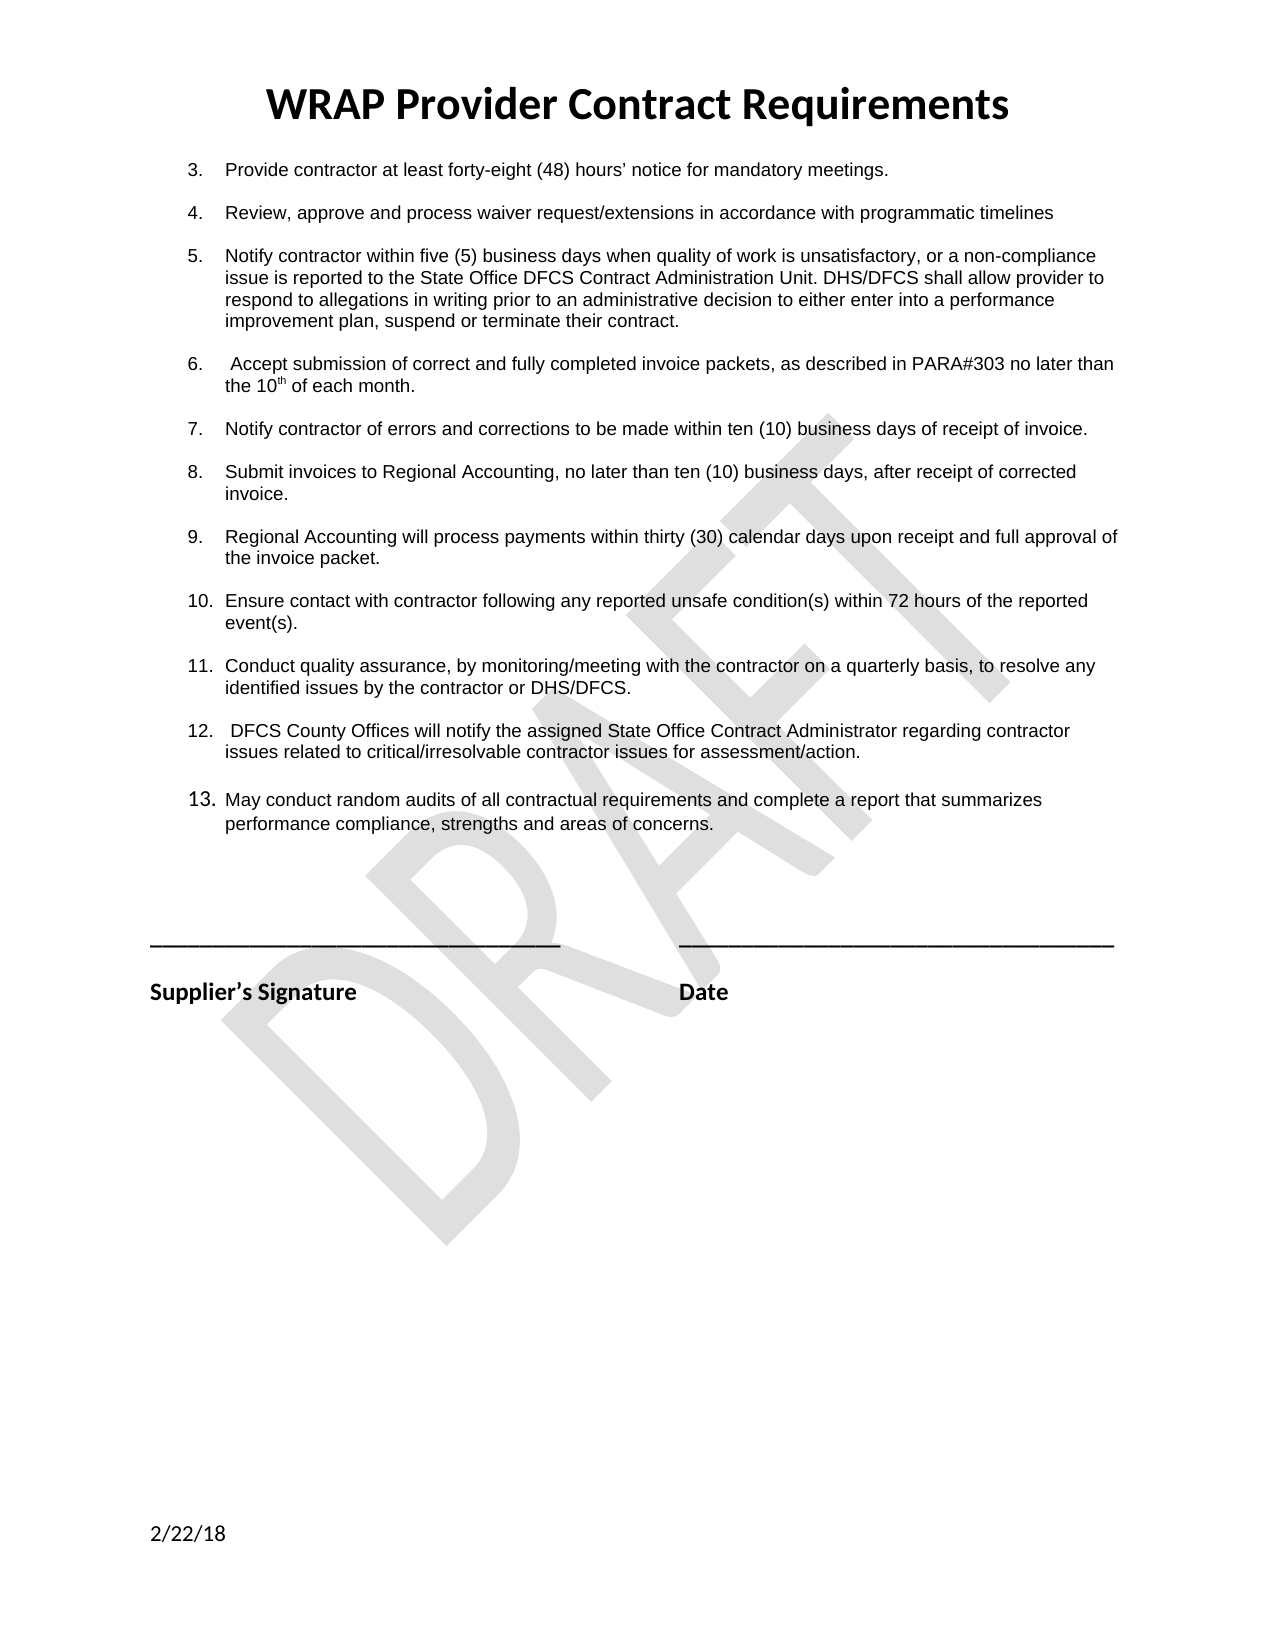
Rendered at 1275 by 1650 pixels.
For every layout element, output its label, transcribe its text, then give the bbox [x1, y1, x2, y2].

list Notify contractor of errors and corrections to be made within ten (10) business days of receipt of invoice. [187, 418, 1125, 439]
list Conduct quality assurance, by monitoring/meeting with the contractor on a quarterly basis, to resolve any identified issues by the contractor or DHS/DFCS. [187, 655, 1125, 698]
list Accept submission of correct and fully completed invoice packets, as described in PARA#303 no later than the 10th of each month. [187, 353, 1125, 396]
text _________________________________ ___________________________________ [150, 920, 1125, 951]
list DFCS County Offices will notify the assigned State Office Contract Administrator regarding contractor issues related to critical/irresolvable contractor issues for assessment/action. [187, 719, 1125, 763]
list May conduct random audits of all contractual requirements and complete a report that summarizes performance compliance, strengths and areas of concerns. [187, 784, 1125, 834]
list Notify contractor within five (5) business days when quality of work is unsatisfactory, or a non-compliance issue is reported to the State Office DFCS Contract Administration Unit. DHS/DFCS shall allow provider to respond to allegations in writing prior to an administrative decision to either enter into a performance improvement plan, suspend or terminate their contract. [187, 245, 1125, 331]
list Provide contractor at least forty-eight (48) hours’ notice for mandatory meetings. [187, 159, 1125, 181]
list Regional Accounting will process payments within thirty (30) calendar days upon receipt and full approval of the invoice packet. [187, 526, 1125, 569]
list Review, approve and process waiver request/extensions in accordance with programmatic timelines [187, 202, 1125, 224]
list Submit invoices to Regional Accounting, no later than ten (10) business days, after receipt of corrected invoice. [187, 461, 1125, 504]
list Ensure contact with contractor following any reported unsafe condition(s) within 72 hours of the reported event(s). [187, 590, 1125, 633]
text Supplier’s Signature Date [150, 976, 1125, 1006]
